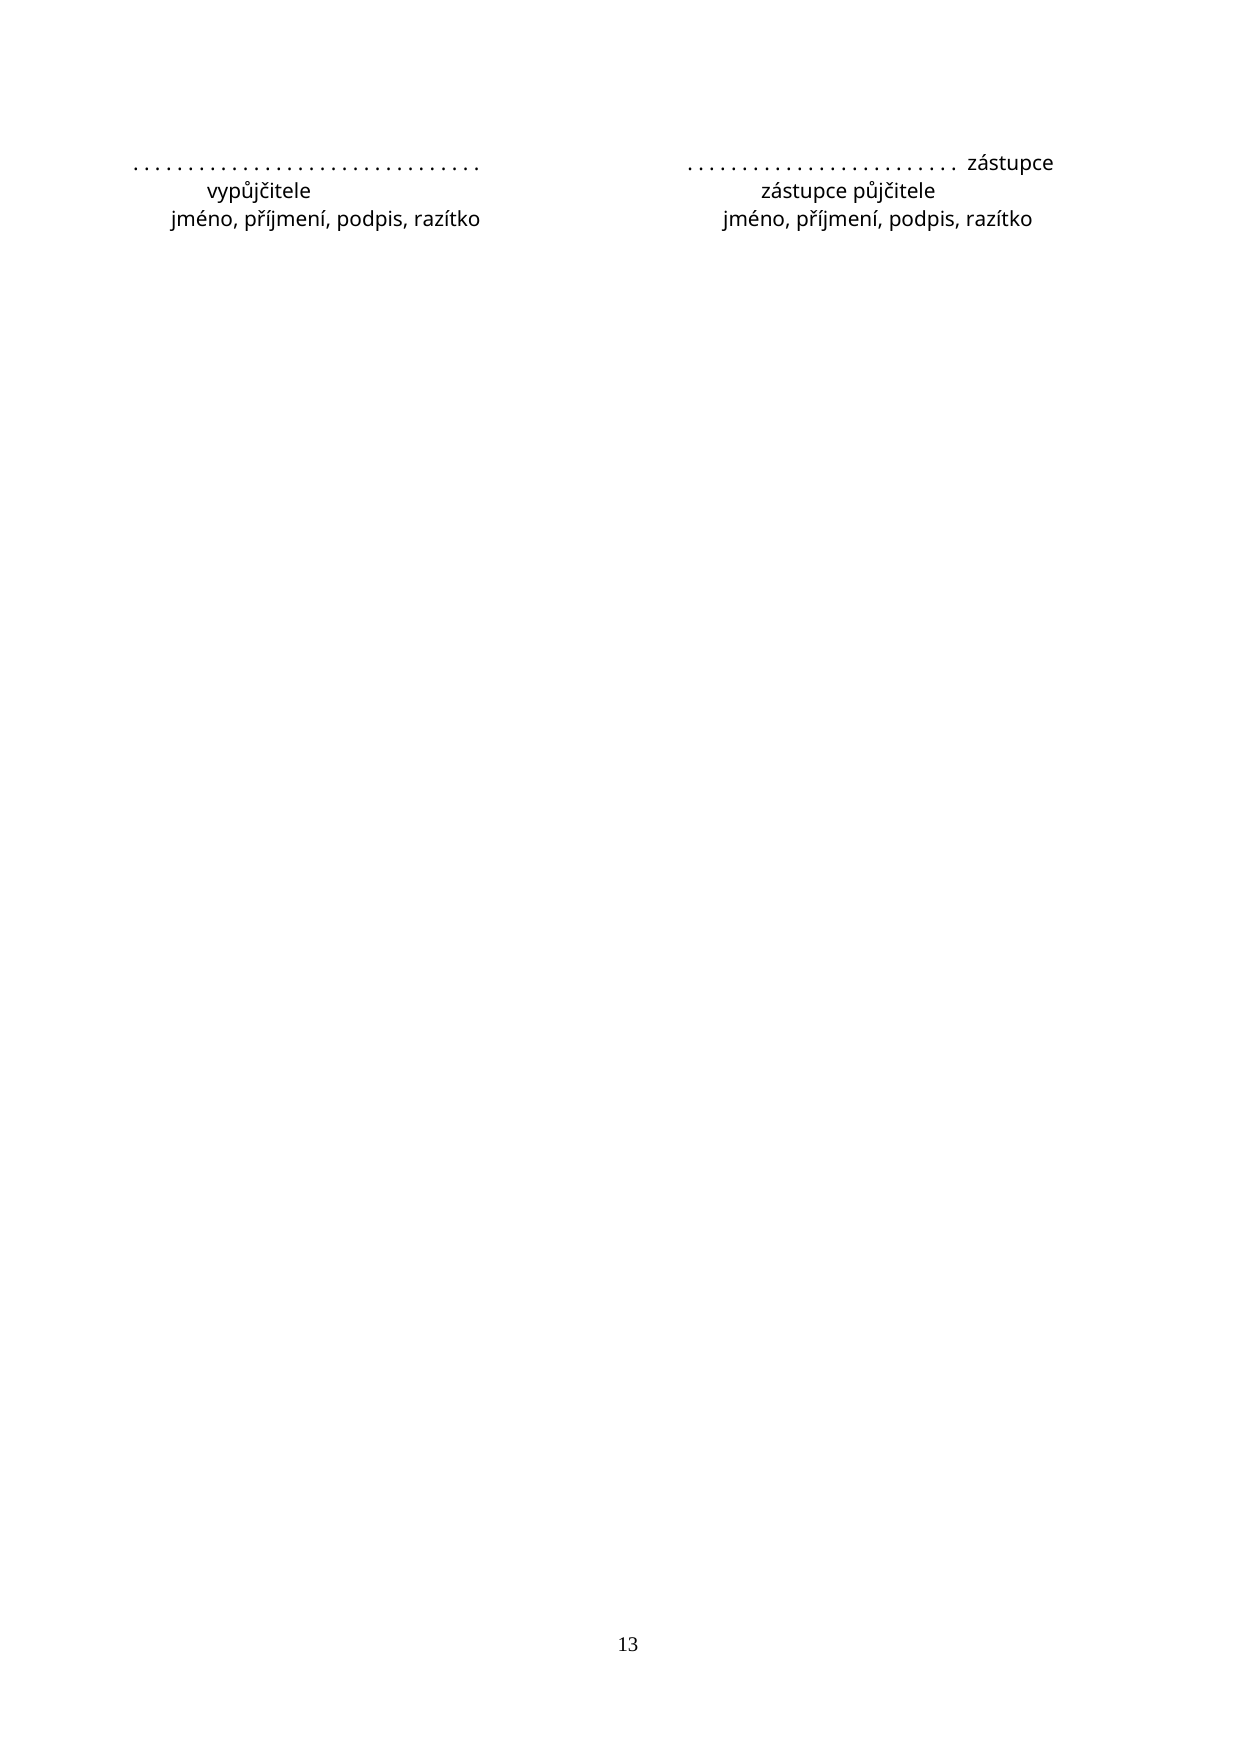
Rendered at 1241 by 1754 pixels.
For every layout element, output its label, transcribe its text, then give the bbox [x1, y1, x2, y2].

text jméno, příjmení, podpis, razítko jméno, příjmení, podpis, razítko [133, 204, 1122, 233]
text . . . . . . . . . . . . . . . . . . . . . . . . . . . . . . . . . . . . . . . . . . . . . . . . . . . . . . . . . zástupce vypůjčitele zástupce půjčitele [133, 148, 1122, 204]
